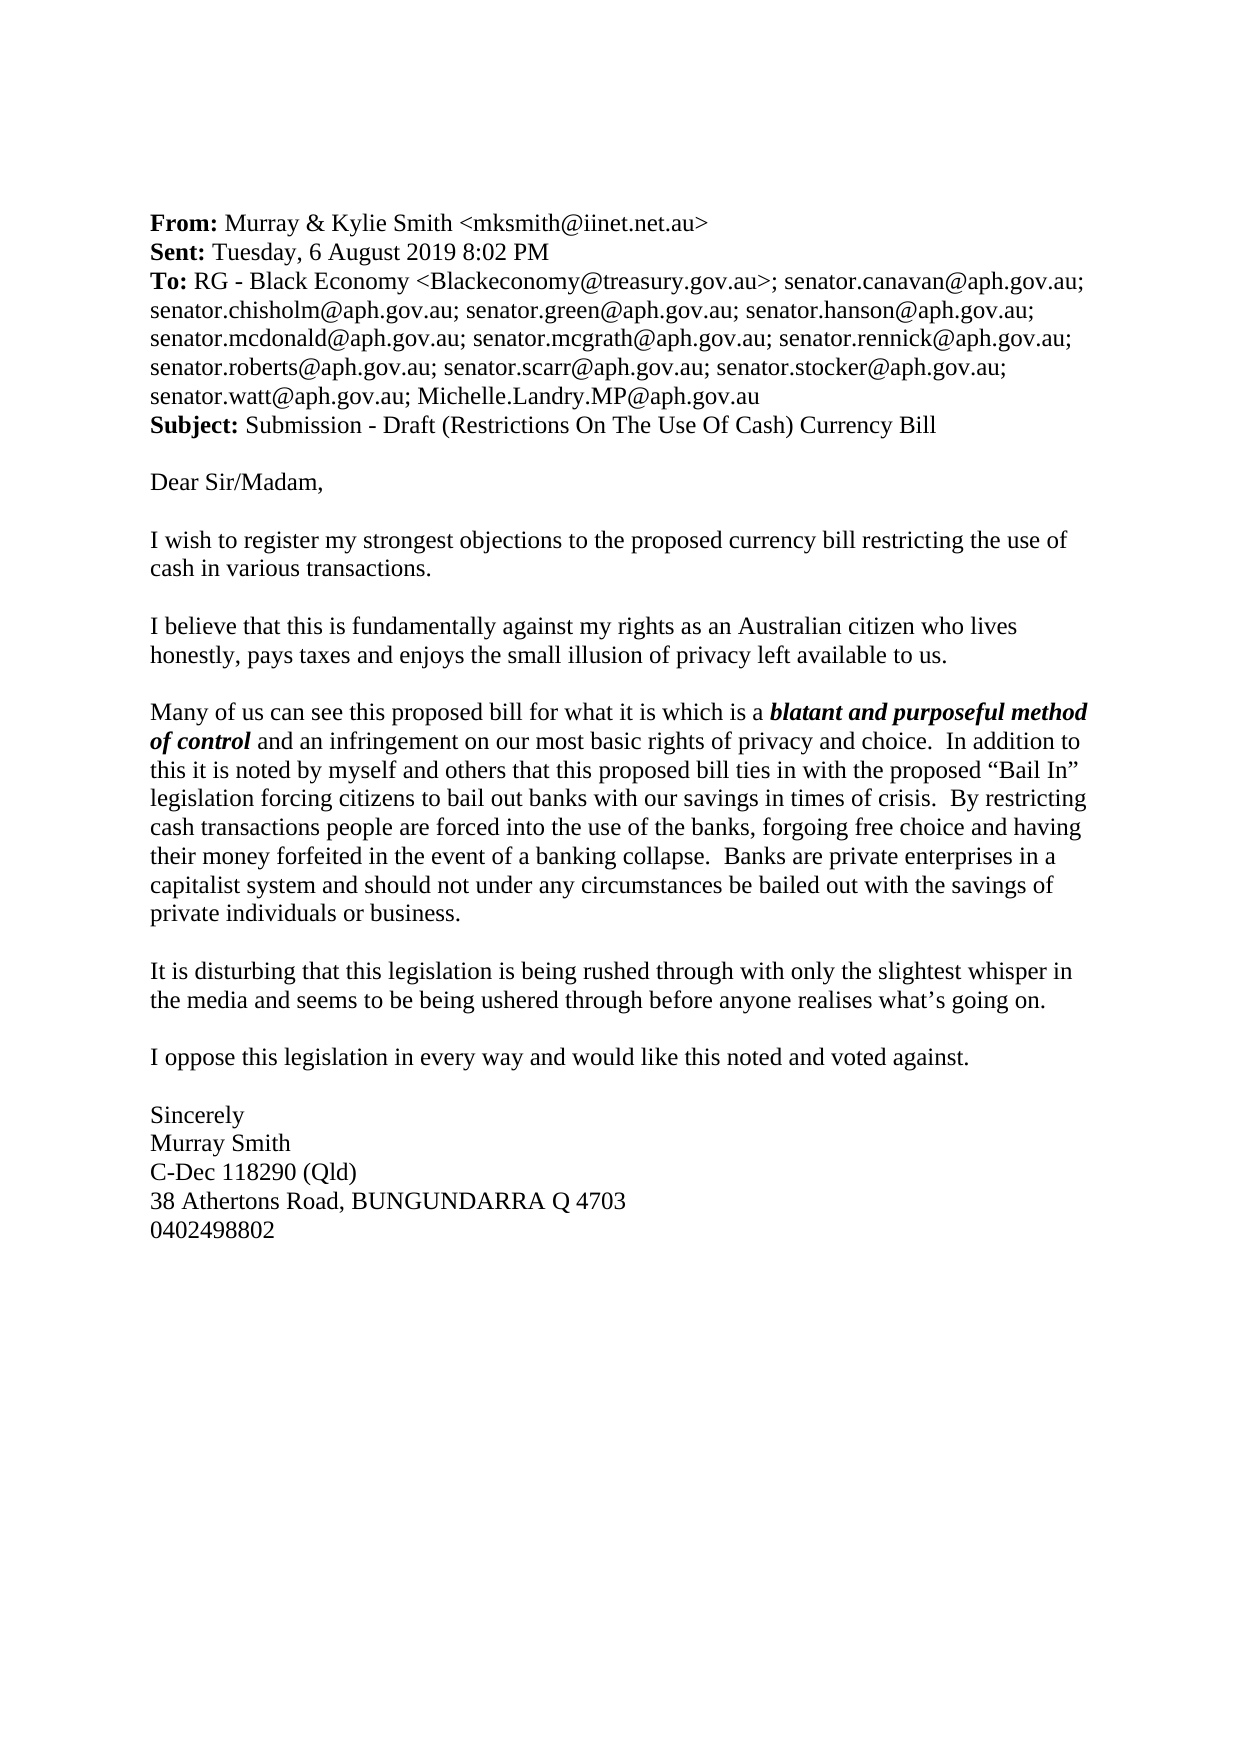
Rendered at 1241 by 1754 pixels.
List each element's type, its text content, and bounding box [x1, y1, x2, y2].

text I believe that this is fundamentally against my rights as an Australian citizen who lives honestly, pays taxes and enjoys the small illusion of privacy left available to us. [150, 611, 1090, 668]
text 0402498802 [150, 1215, 1090, 1243]
text C-Dec 118290 (Qld) [150, 1157, 1090, 1186]
text Many of us can see this proposed bill for what it is which is a blatant and purposeful method of control and an infringement on our most basic rights of privacy and choice. In addition to this it is noted by myself and others that this proposed bill ties in with the proposed “Bail In” legislation forcing citizens to bail out banks with our savings in times of crisis. By restricting cash transactions people are forced into the use of the banks, forgoing free choice and having their money forfeited in the event of a banking collapse. Banks are private enterprises in a capitalist system and should not under any circumstances be bailed out with the savings of private individuals or business. [150, 697, 1090, 927]
text I wish to register my strongest objections to the proposed currency bill restricting the use of cash in various transactions. [150, 525, 1090, 582]
text I oppose this legislation in every way and would like this noted and voted against. [150, 1042, 1090, 1071]
text 38 Athertons Road, BUNGUNDARRA Q 4703 [150, 1186, 1090, 1215]
text From: Murray & Kylie Smith <mksmith@iinet.net.au> Sent: Tuesday, 6 August 2019 8:02 PM To: RG - Black Economy <Blackeconomy@treasury.gov.au>; senator.canavan@aph.gov.au; senator.chisholm@aph.gov.au; senator.green@aph.gov.au; senator.hanson@aph.gov.au; senator.mcdonald@aph.gov.au; senator.mcgrath@aph.gov.au; senator.rennick@aph.gov.au; senator.roberts@aph.gov.au; senator.scarr@aph.gov.au; senator.stocker@aph.gov.au; senator.watt@aph.gov.au; Michelle.Landry.MP@aph.gov.au Subject: Submission - Draft (Restrictions On The Use Of Cash) Currency Bill [150, 208, 1090, 438]
text Sincerely [150, 1100, 1090, 1128]
text Murray Smith [150, 1128, 1090, 1157]
text Dear Sir/Madam, [150, 467, 1090, 496]
text It is disturbing that this legislation is being rushed through with only the slightest whisper in the media and seems to be being ushered through before anyone realises what’s going on. [150, 956, 1090, 1013]
